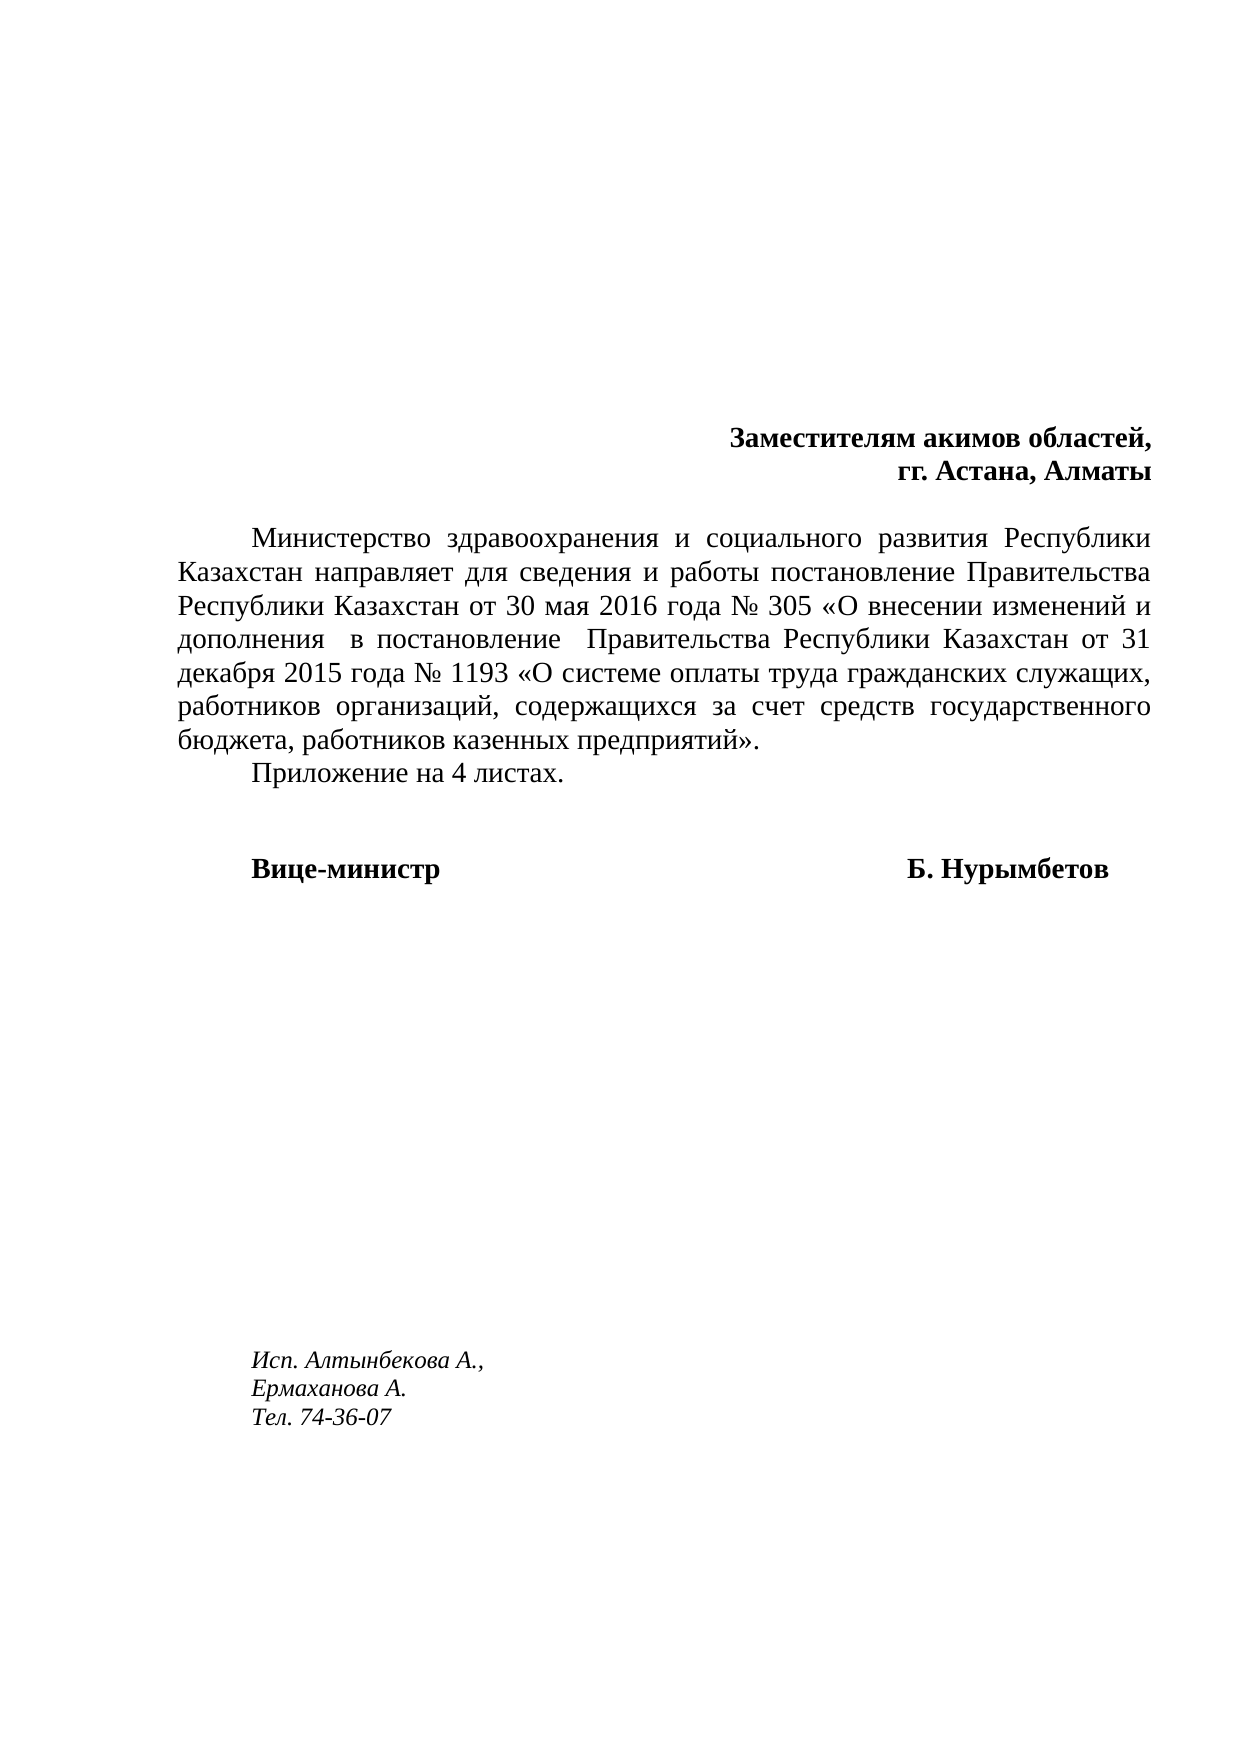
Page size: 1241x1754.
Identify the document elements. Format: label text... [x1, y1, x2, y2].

text Исп. Алтынбекова А., [177, 1345, 1152, 1373]
subtitle гг. Астана, Алматы [177, 453, 1152, 487]
text Ермаханова А. [177, 1373, 1152, 1402]
text Вице-министр Б. Нурымбетов [177, 851, 1147, 885]
subtitle Заместителям акимов областей, [177, 420, 1152, 453]
text Тел. 74-36-07 [177, 1402, 1152, 1431]
text Приложение на 4 листах. [177, 755, 1152, 789]
text Министерство здравоохранения и социального развития Республики Казахстан направляет для сведения и работы постановление Правительства Республики Казахстан от 30 мая 2016 года № 305 «О внесении изменений и дополнения в постановление Правительства Республики Казахстан от 31 декабря 2015 года № 1193 «О системе оплаты труда гражданских служащих, работников организаций, содержащихся за счет средств государственного бюджета, работников казенных предприятий». [177, 521, 1152, 755]
